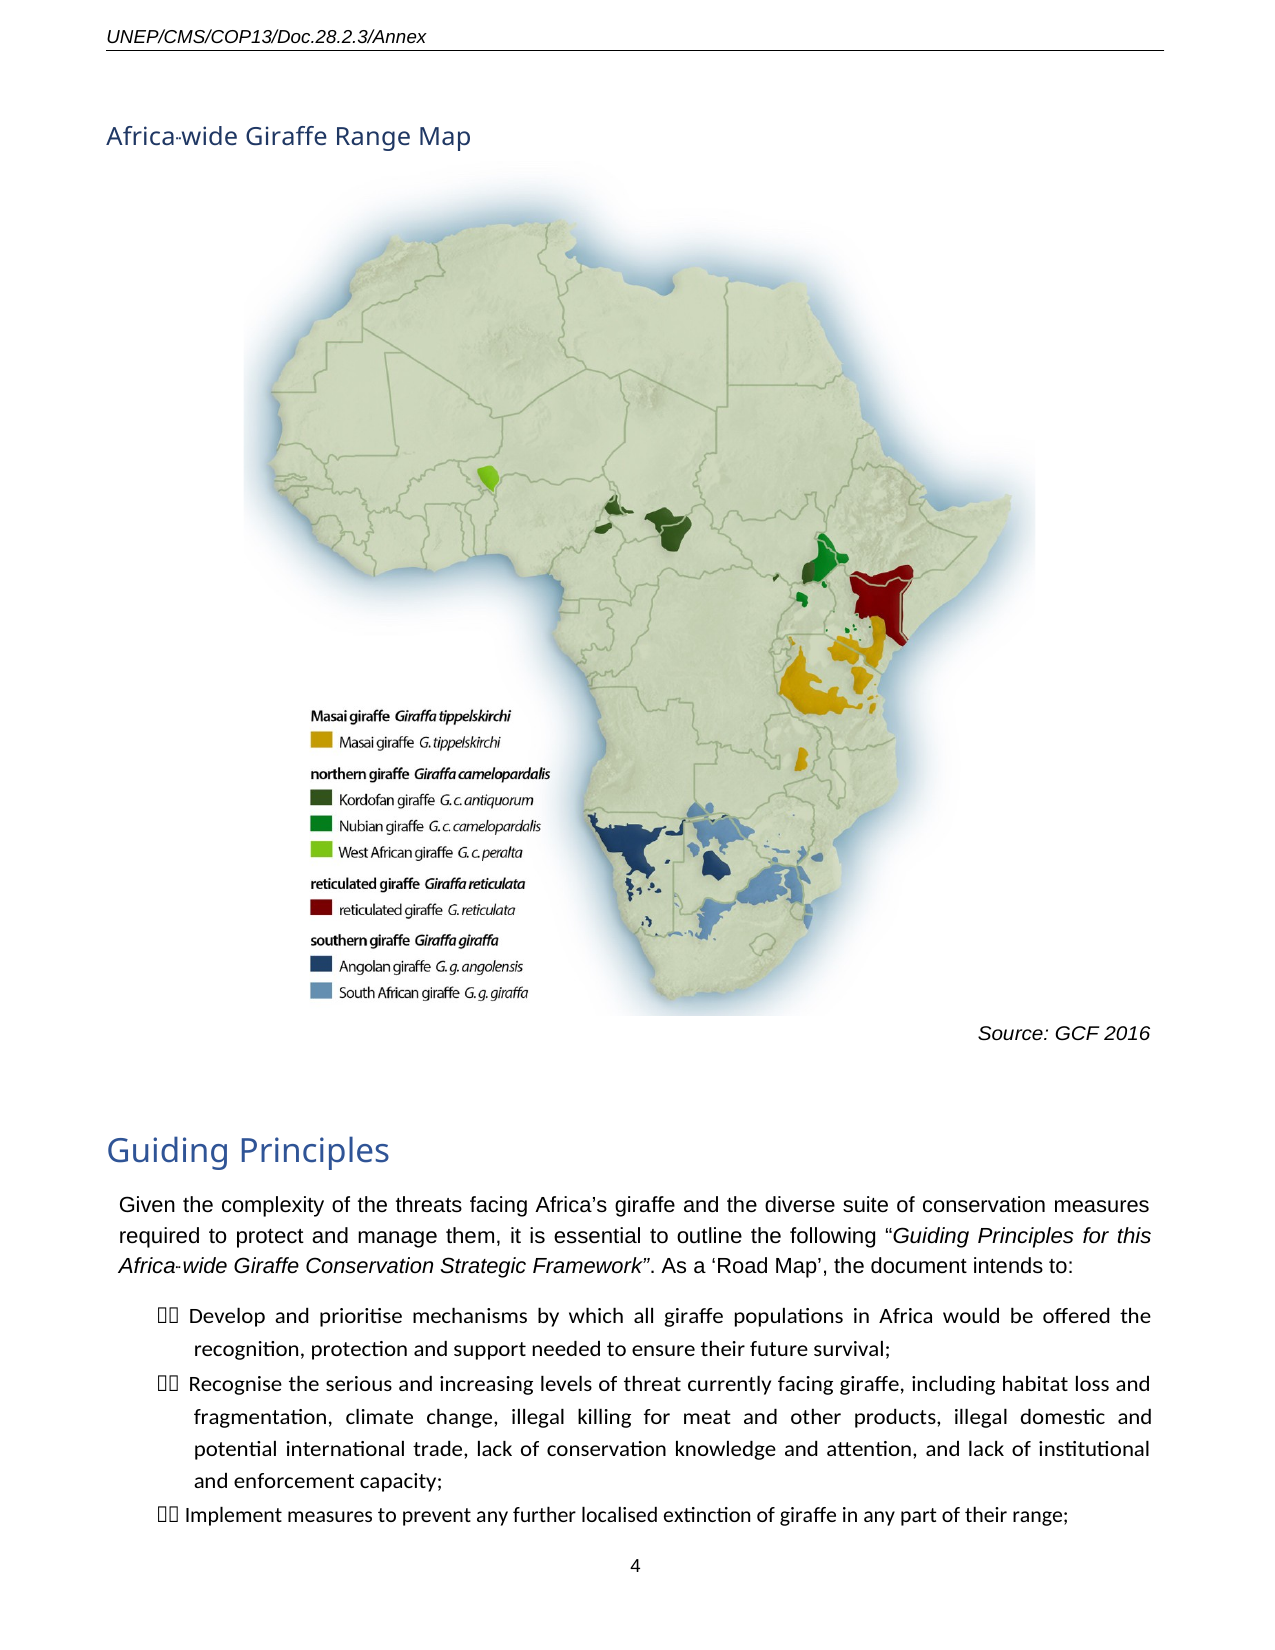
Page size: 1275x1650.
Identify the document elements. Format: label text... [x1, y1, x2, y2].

picture [243, 161, 1036, 1016]
text Given the complexity of the threats facing Africa’s giraffe and the diverse suite of conservation measures required to protect and manage them, it is essential to outline the following “Guiding Principles for this Africa-­‐ wide Giraffe Conservation Strategic Framework”. As a ‘Road Map’, the document intends to: [118, 1192, 1152, 1278]
text  Recognise the serious and increasing levels of threat currently facing giraffe, including habitat loss and fragmentation, climate change, illegal killing for meat and other products, illegal domestic and potential international trade, lack of conservation knowledge and attention, and lack of institutional and enforcement capacity; [156, 1368, 1152, 1493]
subtitle Africa-­‐wide Giraffe Range Map [106, 119, 1164, 153]
text  Develop and prioritise mechanisms by which all giraffe populations in Africa would be offered the recognition, protection and support needed to ensure their future survival; [156, 1300, 1152, 1362]
subtitle Guiding Principles [106, 1127, 1164, 1172]
text  Implement measures to prevent any further localised extinction of giraffe in any part of their range; [156, 1499, 1164, 1529]
